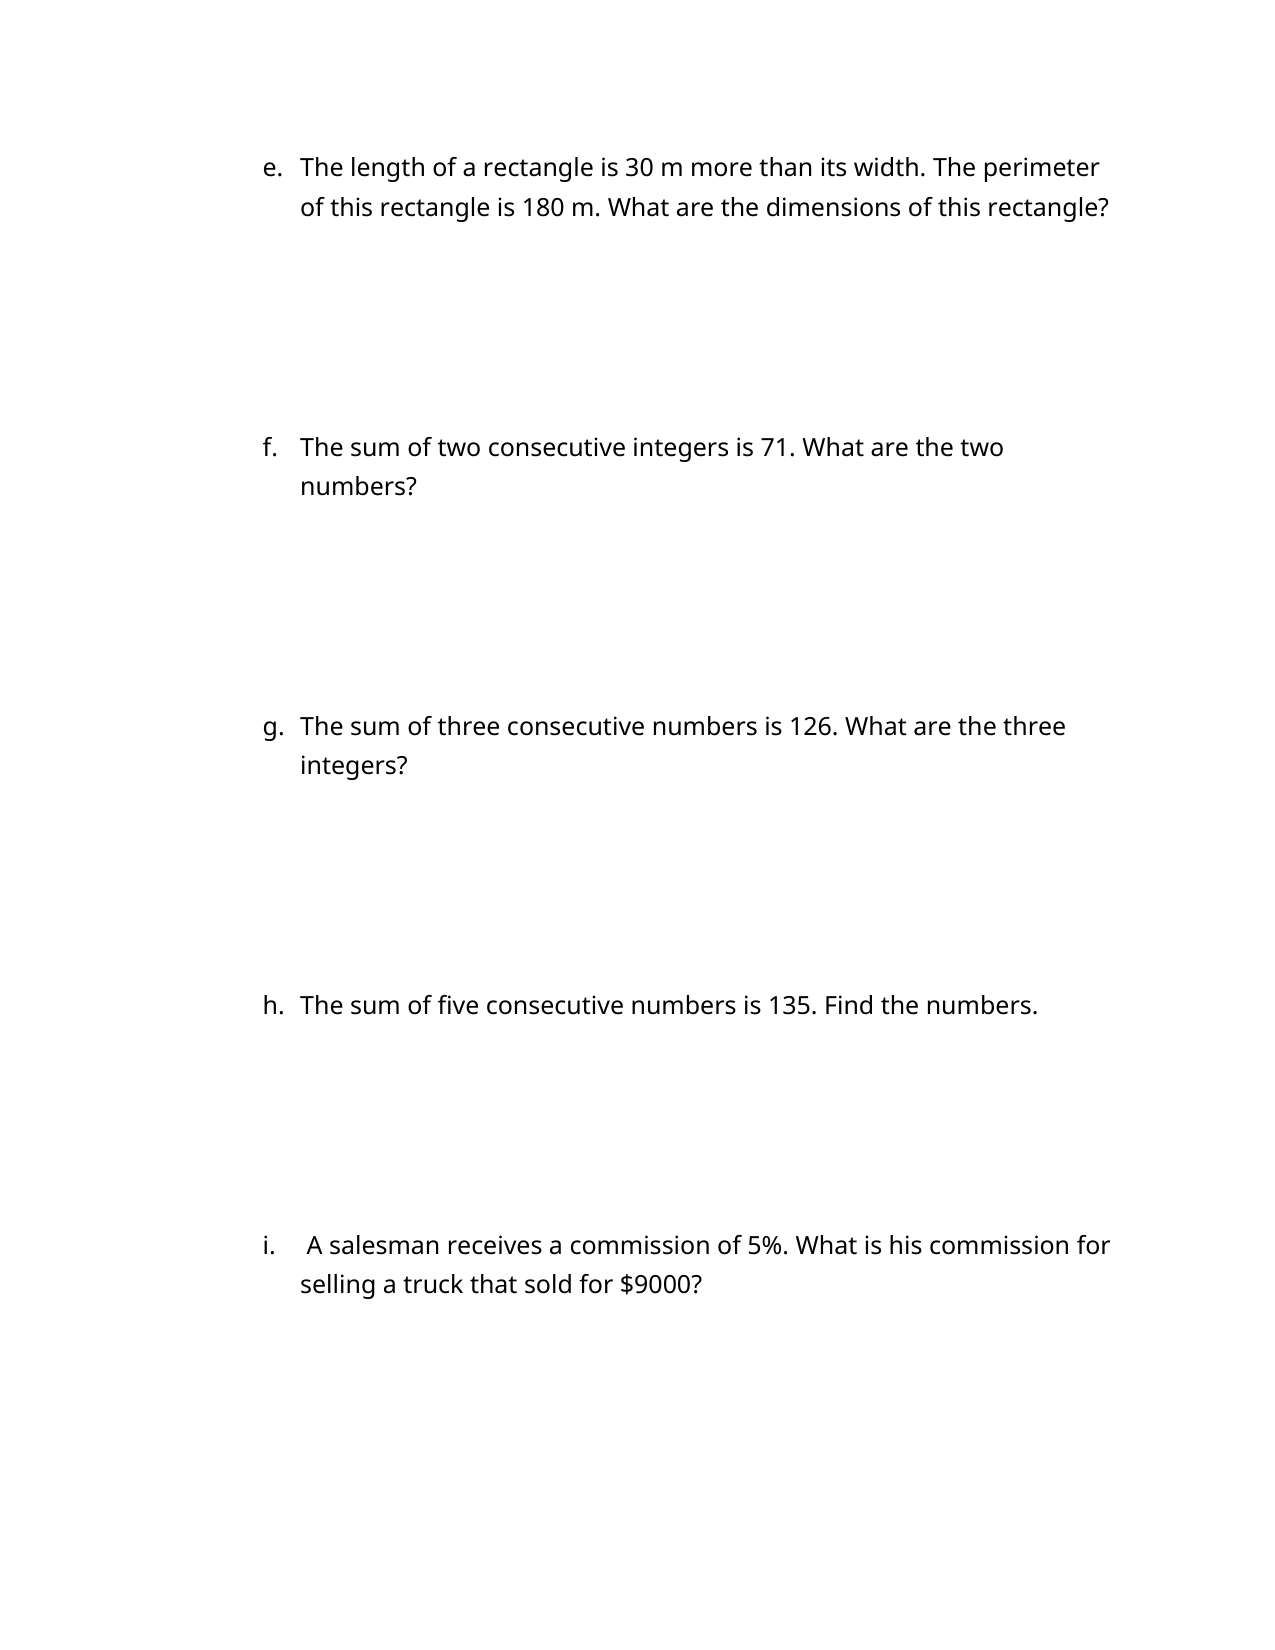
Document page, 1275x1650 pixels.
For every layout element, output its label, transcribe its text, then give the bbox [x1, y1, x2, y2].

list The sum of two consecutive integers is 71. What are the two numbers? [262, 429, 1125, 502]
list The sum of three consecutive numbers is 126. What are the three integers? [262, 708, 1125, 782]
list The sum of five consecutive numbers is 135. Find the numbers. [262, 987, 1125, 1022]
list The length of a rectangle is 30 m more than its width. The perimeter of this rectangle is 180 m. What are the dimensions of this rectangle? [262, 150, 1125, 223]
list A salesman receives a commission of 5%. What is his commission for selling a truck that sold for $9000? [262, 1227, 1125, 1301]
